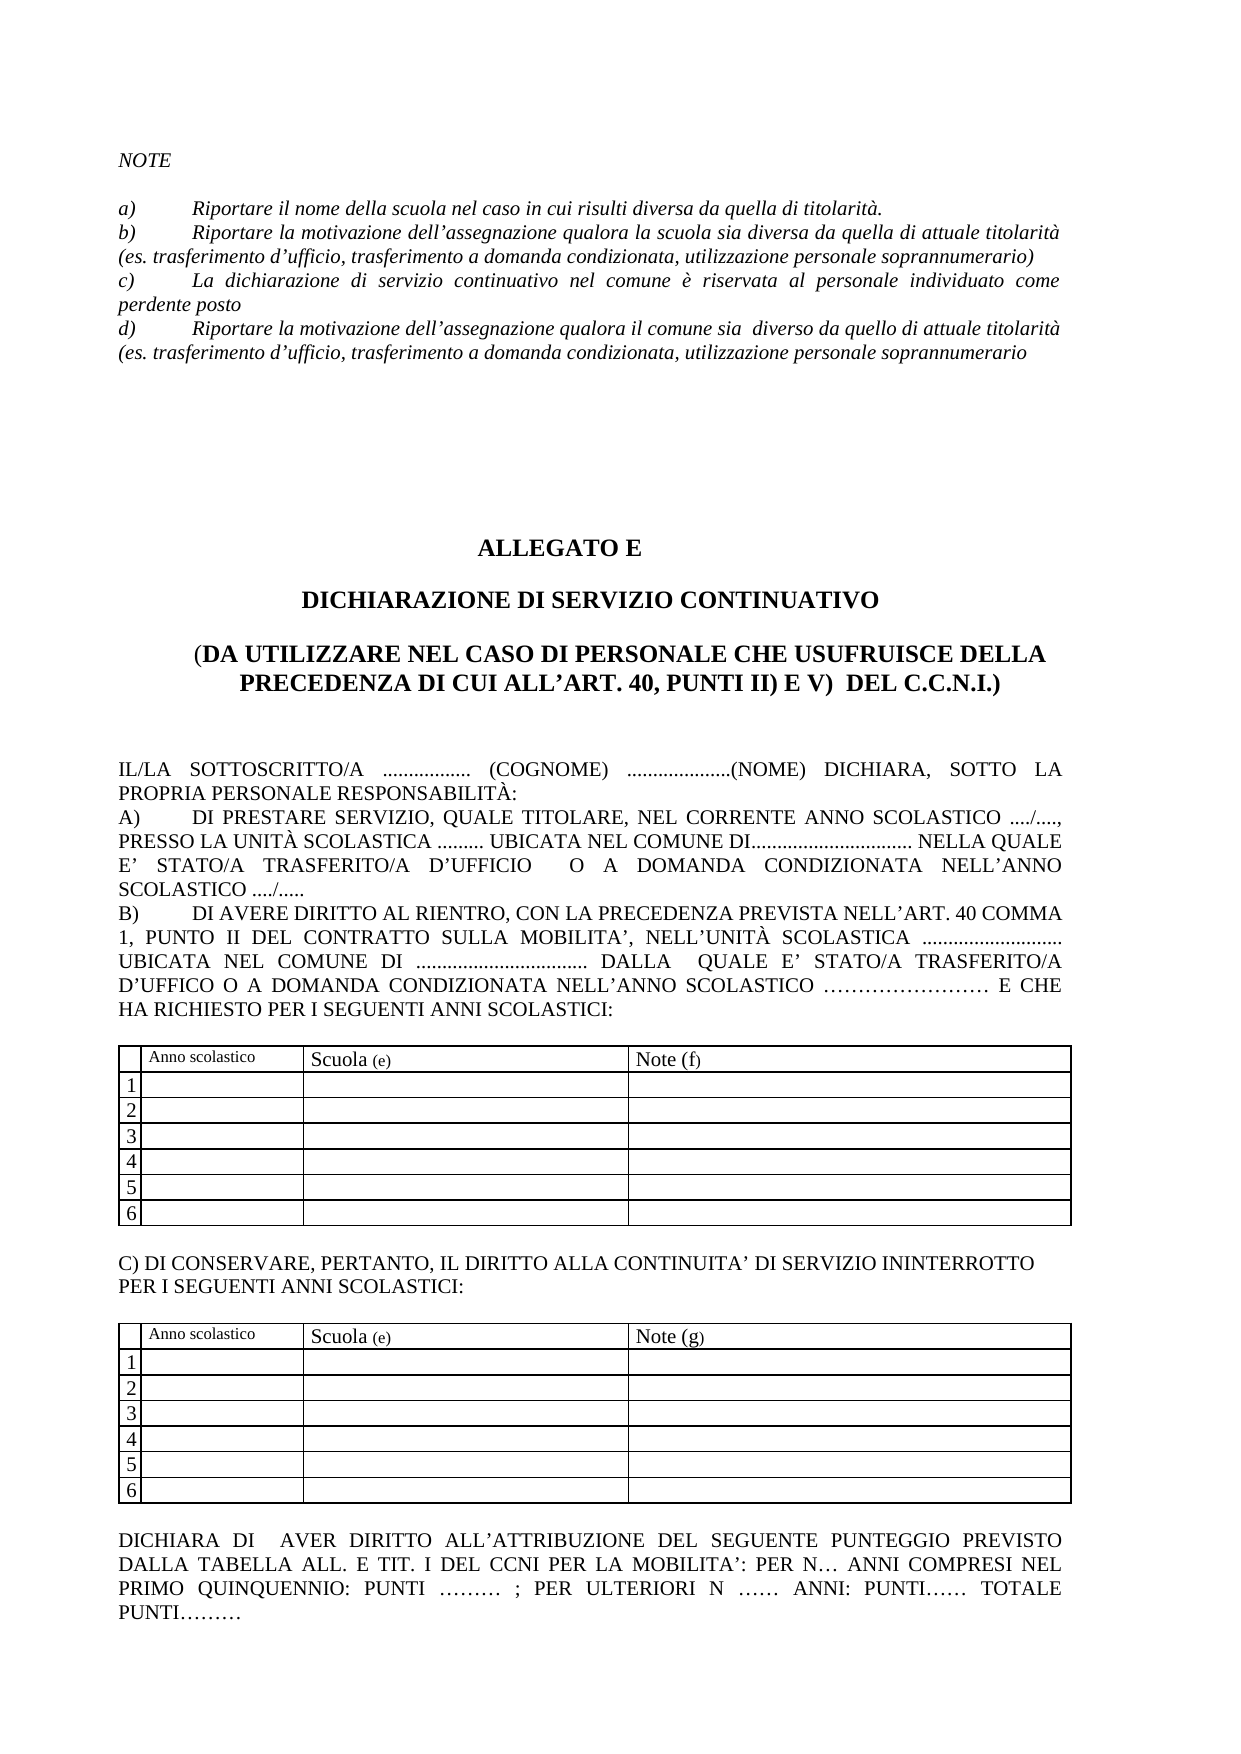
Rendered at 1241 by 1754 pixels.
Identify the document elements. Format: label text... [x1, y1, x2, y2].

table_header Scuola (e) [304, 1047, 628, 1071]
table_cell [142, 1150, 303, 1173]
table_cell [304, 1427, 628, 1451]
table_header Scuola (e) [304, 1324, 628, 1348]
table_cell 1 [120, 1073, 140, 1097]
list Riportare la motivazione dell’assegnazione qualora il comune sia diverso da quello di attuale titolarità (es. trasferimento d’ufficio, trasferimento a domanda condizionata, utilizzazione personale soprannumerario [118, 316, 1063, 364]
table_cell [629, 1376, 1070, 1399]
table_cell [629, 1175, 1070, 1199]
text C) DI CONSERVARE, PERTANTO, IL DIRITTO ALLA CONTINUITA’ DI SERVIZIO ININTERROTTO PER I SEGUENTI ANNI SCOLASTICI: [118, 1250, 1063, 1298]
table_cell 2 [120, 1098, 140, 1122]
table_header Anno scolastico [142, 1324, 303, 1348]
table_cell [629, 1350, 1070, 1374]
table_cell [142, 1478, 303, 1502]
table_cell [142, 1175, 303, 1199]
text (DA UTILIZZARE NEL CASO DI PERSONALE CHE USUFRUISCE DELLA PRECEDENZA DI CUI ALL’ART. 40, PUNTI II) E V) DEL C.C.N.I.) [118, 639, 1122, 697]
table_cell [629, 1073, 1070, 1097]
table_cell [304, 1201, 628, 1225]
table_cell 5 [120, 1175, 140, 1199]
table_header Note (g) [629, 1324, 1070, 1348]
table_header Anno scolastico [142, 1047, 303, 1071]
table_header Note (f) [629, 1047, 1070, 1071]
table_cell 5 [120, 1452, 140, 1476]
table_header [120, 1324, 140, 1348]
table_cell [304, 1175, 628, 1199]
table_cell [304, 1150, 628, 1173]
table_cell [304, 1452, 628, 1476]
table_cell 2 [120, 1376, 140, 1399]
table_cell [629, 1401, 1070, 1425]
table_header [120, 1047, 140, 1071]
text DICHIARAZIONE DI SERVIZIO CONTINUATIVO [118, 585, 1063, 614]
table_cell [304, 1098, 628, 1122]
table_cell [304, 1073, 628, 1097]
table_cell [142, 1427, 303, 1451]
table_cell 1 [120, 1350, 140, 1374]
table_cell 3 [120, 1401, 140, 1425]
table_cell 4 [120, 1427, 140, 1451]
table_cell [142, 1098, 303, 1122]
table_cell 6 [120, 1478, 140, 1502]
table_cell [142, 1073, 303, 1097]
text ALLEGATO E [118, 533, 1063, 561]
table_cell [142, 1401, 303, 1425]
table_cell 6 [120, 1201, 140, 1225]
table_cell [304, 1350, 628, 1374]
table_cell [142, 1124, 303, 1148]
table_cell [142, 1350, 303, 1374]
table_cell [629, 1124, 1070, 1148]
table_cell [142, 1452, 303, 1476]
table_cell 3 [120, 1124, 140, 1148]
text NOTE [118, 148, 1063, 172]
list Riportare il nome della scuola nel caso in cui risulti diversa da quella di titolarità. [118, 196, 1063, 220]
table_cell [304, 1401, 628, 1425]
list DI PRESTARE SERVIZIO, QUALE TITOLARE, NEL CORRENTE ANNO SCOLASTICO ..../...., PRESSO LA UNITÀ SCOLASTICA ......... UBICATA NEL COMUNE DI............................... NELLA QUALE E’ STATO/A TRASFERITO/A D’UFFICIO O A DOMANDA CONDIZIONATA NELL’ANNO SCOLASTICO ..../..... [118, 805, 1063, 901]
table_cell [304, 1124, 628, 1148]
table_cell [629, 1478, 1070, 1502]
text IL/LA SOTTOSCRITTO/A ................. (COGNOME) ....................(NOME) DICHIARA, SOTTO LA PROPRIA PERSONALE RESPONSABILITÀ: [118, 757, 1063, 805]
list DI AVERE DIRITTO AL RIENTRO, CON LA PRECEDENZA PREVISTA NELL’ART. 40 COMMA 1, PUNTO II DEL CONTRATTO SULLA MOBILITA’, NELL’UNITÀ SCOLASTICA ........................... UBICATA NEL COMUNE DI ................................. DALLA QUALE E’ STATO/A TRASFERITO/A D’UFFICO O A DOMANDA CONDIZIONATA NELL’ANNO SCOLASTICO …………………… E CHE HA RICHIESTO PER I SEGUENTI ANNI SCOLASTICI: [118, 901, 1063, 1021]
table_cell [629, 1452, 1070, 1476]
table_cell [304, 1478, 628, 1502]
list Riportare la motivazione dell’assegnazione qualora la scuola sia diversa da quella di attuale titolarità (es. trasferimento d’ufficio, trasferimento a domanda condizionata, utilizzazione personale soprannumerario) [118, 220, 1063, 268]
table_cell [629, 1201, 1070, 1225]
table_cell [629, 1098, 1070, 1122]
table_cell [629, 1150, 1070, 1173]
list La dichiarazione di servizio continuativo nel comune è riservata al personale individuato come perdente posto [118, 268, 1063, 316]
table_cell [142, 1376, 303, 1399]
table_cell [304, 1376, 628, 1399]
table_cell 4 [120, 1150, 140, 1173]
text DICHIARA DI AVER DIRITTO ALL’ATTRIBUZIONE DEL SEGUENTE PUNTEGGIO PREVISTO DALLA TABELLA ALL. E TIT. I DEL CCNI PER LA MOBILITA’: PER N… ANNI COMPRESI NEL PRIMO QUINQUENNIO: PUNTI ……… ; PER ULTERIORI N …… ANNI: PUNTI…… TOTALE PUNTI……… [118, 1528, 1063, 1624]
table_cell [142, 1201, 303, 1225]
table_cell [629, 1427, 1070, 1451]
